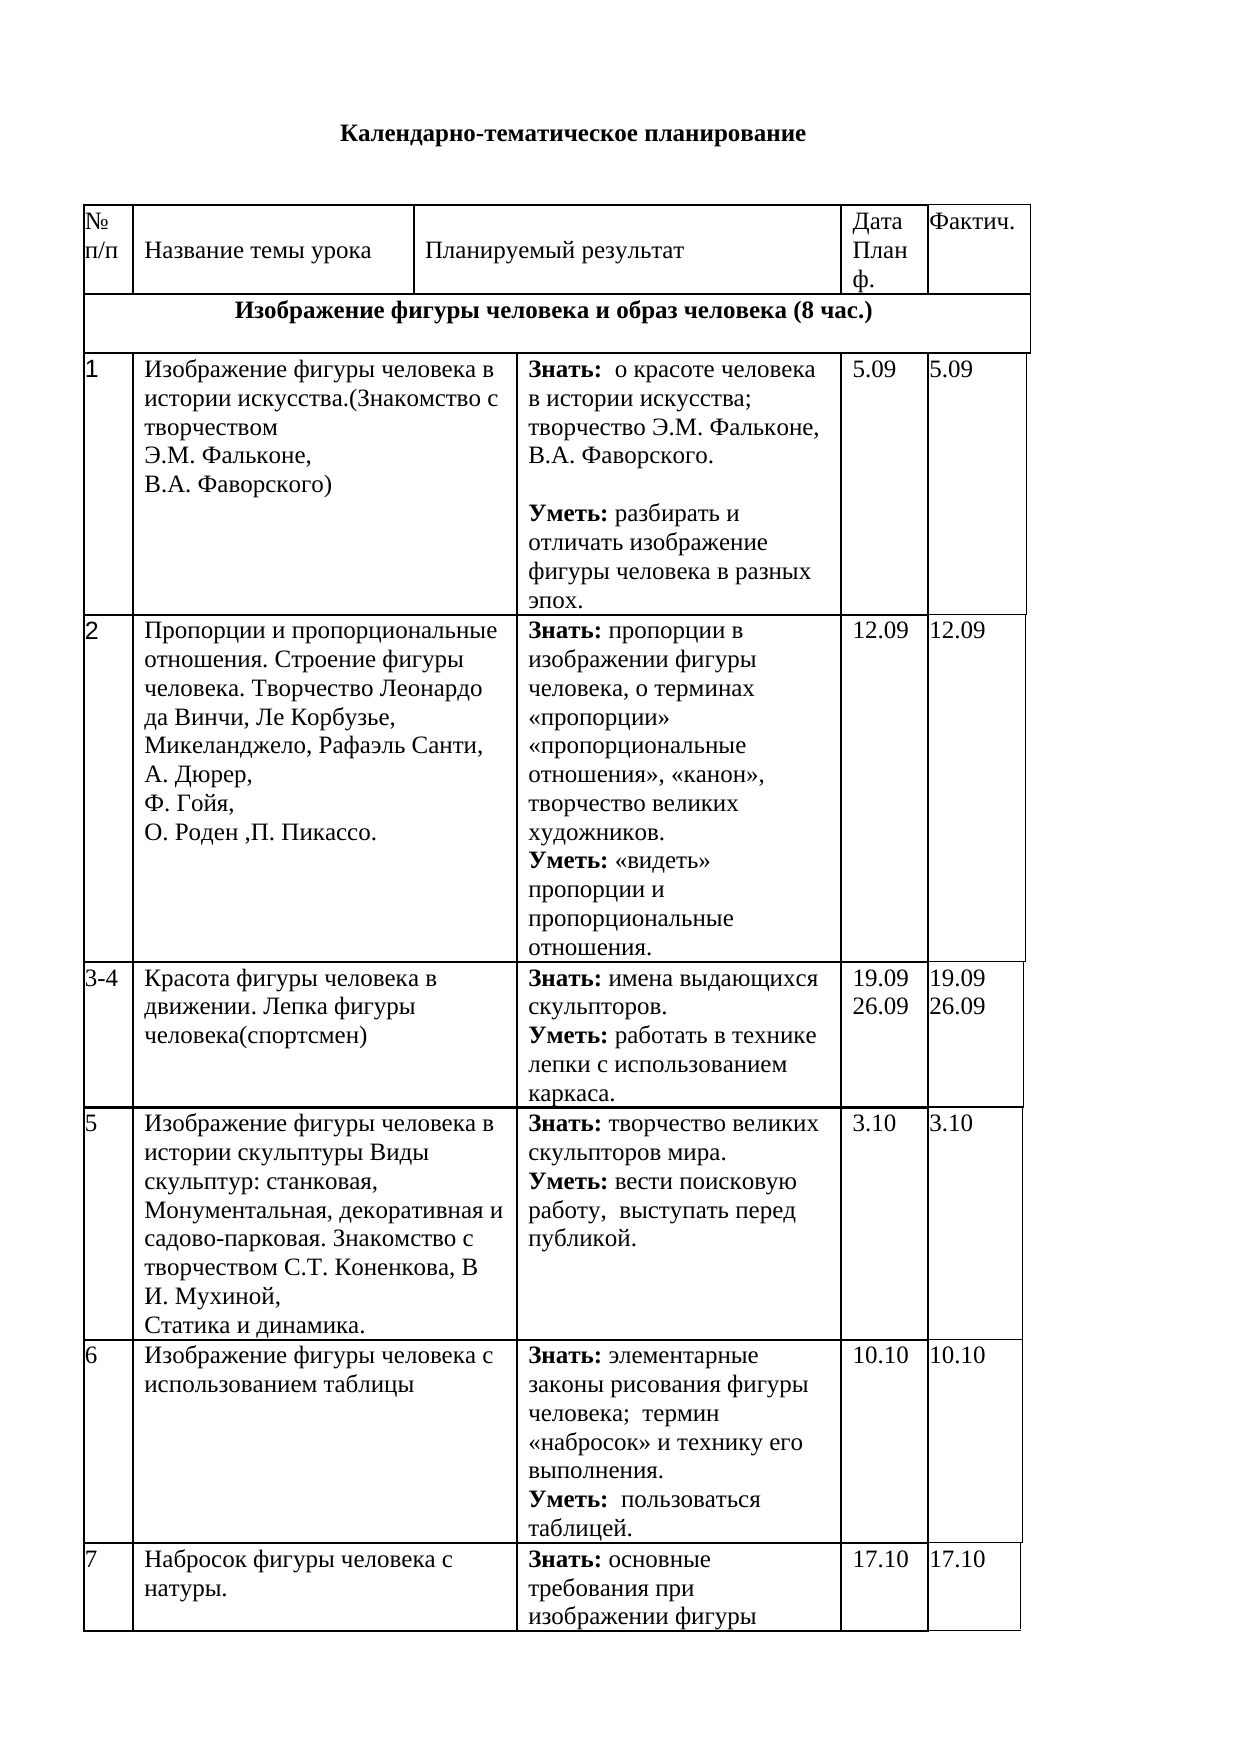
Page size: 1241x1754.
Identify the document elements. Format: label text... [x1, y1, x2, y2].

table_cell 3-4 [85, 963, 132, 1106]
table_cell Пропорции и пропорциональные отношения. Строение фигуры человека. Творчество Леонардо да Винчи, Ле Корбузье, Микеланджело, Рафаэль Санти, А. Дюрер, Ф. Гойя, О. Роден ,П. Пикассо. [134, 616, 516, 961]
table_cell Знать: элементарные законы рисования фигуры человека; термин «набросок» и технику его выполнения. Уметь: пользоваться таблицей. [518, 1341, 840, 1542]
table_cell 12.09 [929, 615, 1025, 961]
table_cell 10.10 [929, 1340, 1022, 1542]
table_header Дата План ф. [842, 206, 927, 293]
table_cell 12.09 [842, 616, 927, 961]
table_cell 6 [85, 1341, 132, 1542]
table_cell 2 [85, 616, 132, 961]
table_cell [134, 1544, 516, 1630]
table_cell 1 [85, 354, 132, 613]
table_cell Знать: о красоте человека в истории искусства; творчество Э.М. Фальконе, В.А. Фаворского. Уметь: разбирать и отличать изображение фигуры человека в разных эпох. [518, 354, 840, 613]
table_cell Изображение фигуры человека в истории скульптуры Виды скульптур: станковая, Монументальная, декоративная и садово-парковая. Знакомство с творчеством С.Т. Коненкова, В И. Мухиной, Статика и динамика. [134, 1109, 516, 1338]
table_cell 5.09 [842, 354, 927, 613]
table_cell 19.09 26.09 [929, 962, 1023, 1106]
table_cell 17.10 [929, 1543, 1021, 1630]
table_cell 5 [85, 1109, 132, 1338]
table_header Планируемый результат [415, 206, 840, 293]
table_cell 7 [85, 1544, 132, 1630]
table_cell 5.09 [929, 354, 1026, 613]
table_header Название темы урока [134, 206, 413, 293]
table_header № п/п [85, 206, 132, 293]
table_header Фактич. [929, 205, 1030, 293]
table_cell 3.10 [842, 1109, 927, 1338]
table_cell Изображение фигуры человека в истории искусства.(Знакомство с творчеством Э.М. Фальконе, В.А. Фаворского) [134, 354, 516, 613]
table_cell Знать: имена выдающихся скульпторов. Уметь: работать в технике лепки с использованием каркаса. [518, 963, 840, 1106]
table_cell 3.10 [929, 1108, 1022, 1338]
table_cell Знать: пропорции в изображении фигуры человека, о терминах «пропорции» «пропорциональные отношения», «канон», творчество великих художников. Уметь: «видеть» пропорции и пропорциональные отношения. [518, 616, 840, 961]
table_cell Красота фигуры человека в движении. Лепка фигуры человека(спортсмен) [134, 963, 516, 1106]
table_cell Знать: творчество великих скульпторов мира. Уметь: вести поисковую работу, выступать перед публикой. [518, 1109, 840, 1338]
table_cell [518, 1544, 840, 1630]
table_cell Изображение фигуры человека с использованием таблицы [134, 1341, 516, 1542]
table_cell 10.10 [842, 1341, 927, 1542]
table_cell 19.09 26.09 [842, 963, 927, 1106]
text Календарно-тематическое планирование [177, 118, 1152, 147]
table_cell Изображение фигуры человека и образ человека (8 час.) [85, 295, 1030, 352]
table_cell 17.10 [842, 1544, 927, 1630]
